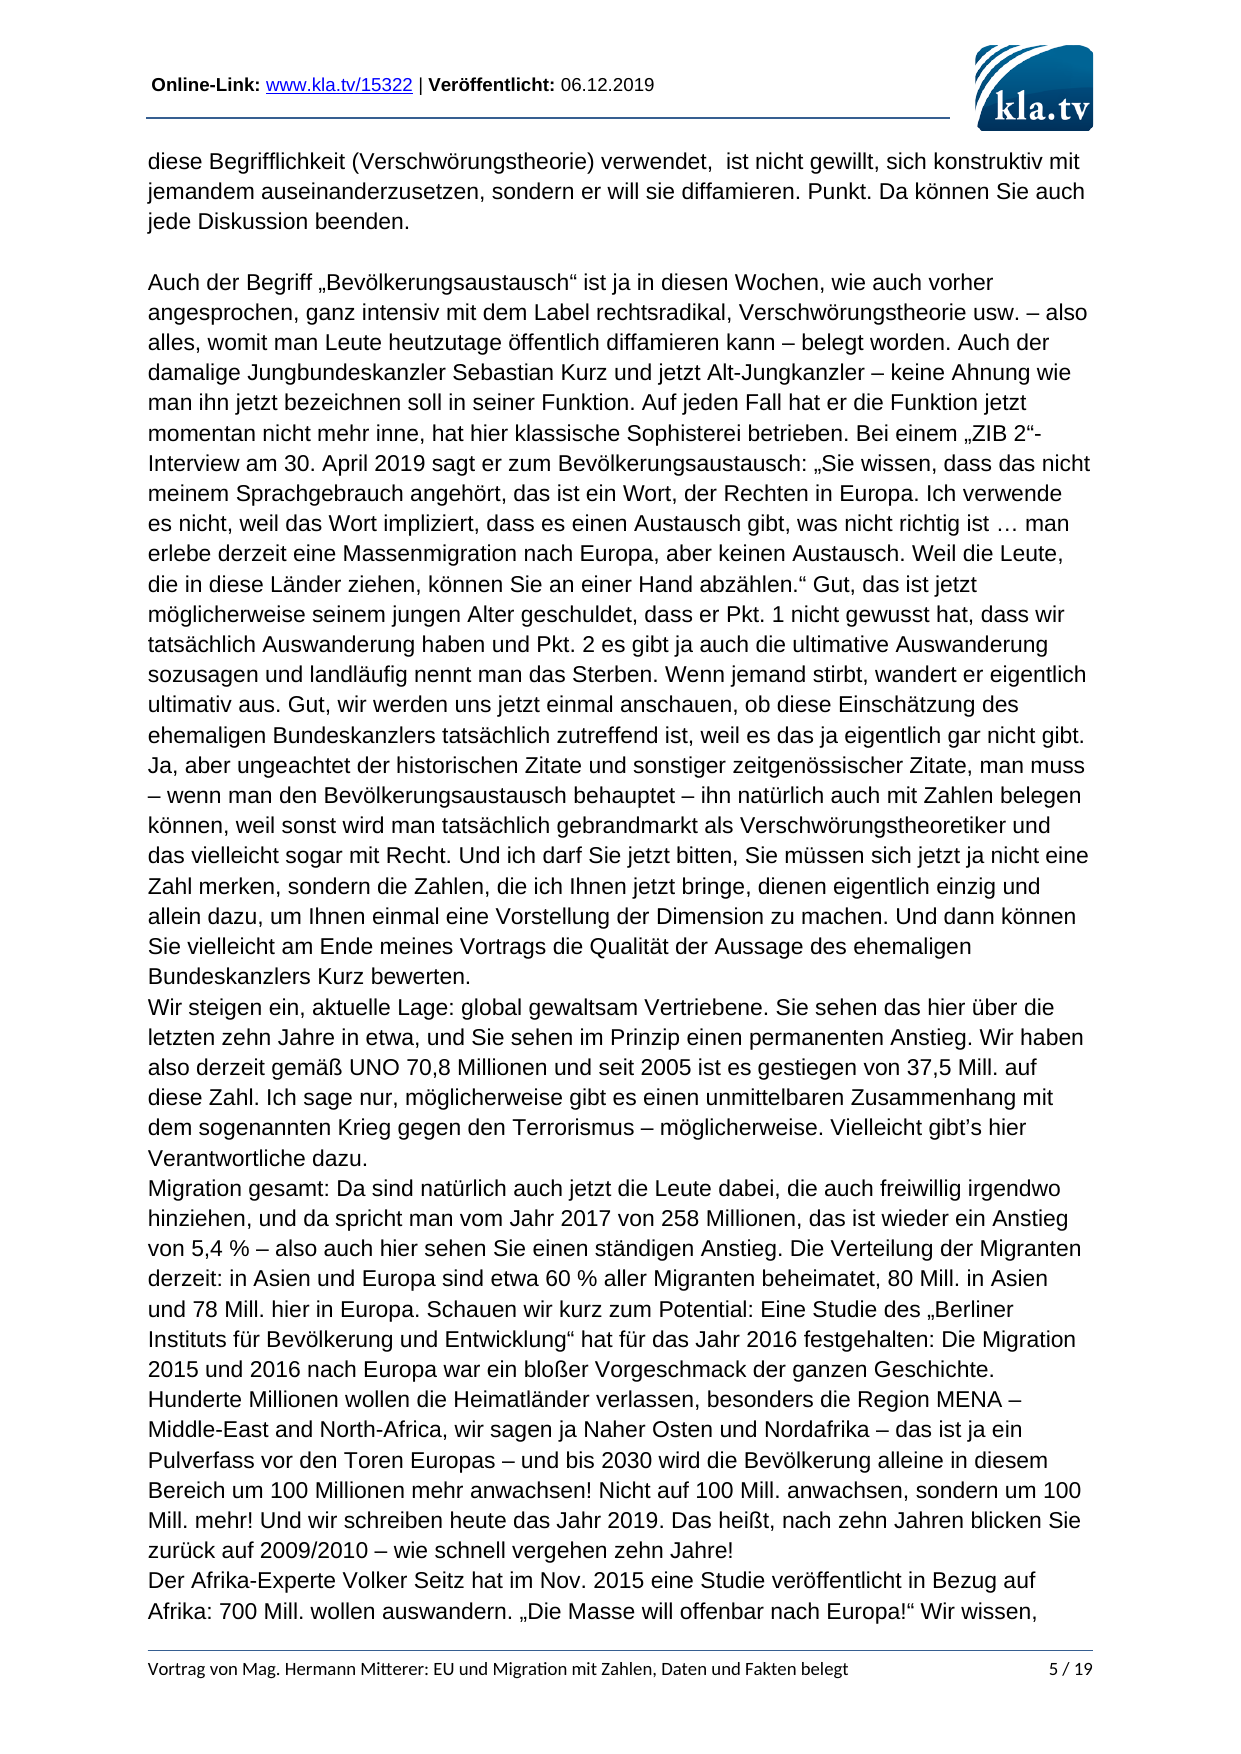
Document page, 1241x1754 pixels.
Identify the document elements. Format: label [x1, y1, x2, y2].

text [148, 148, 1093, 1624]
